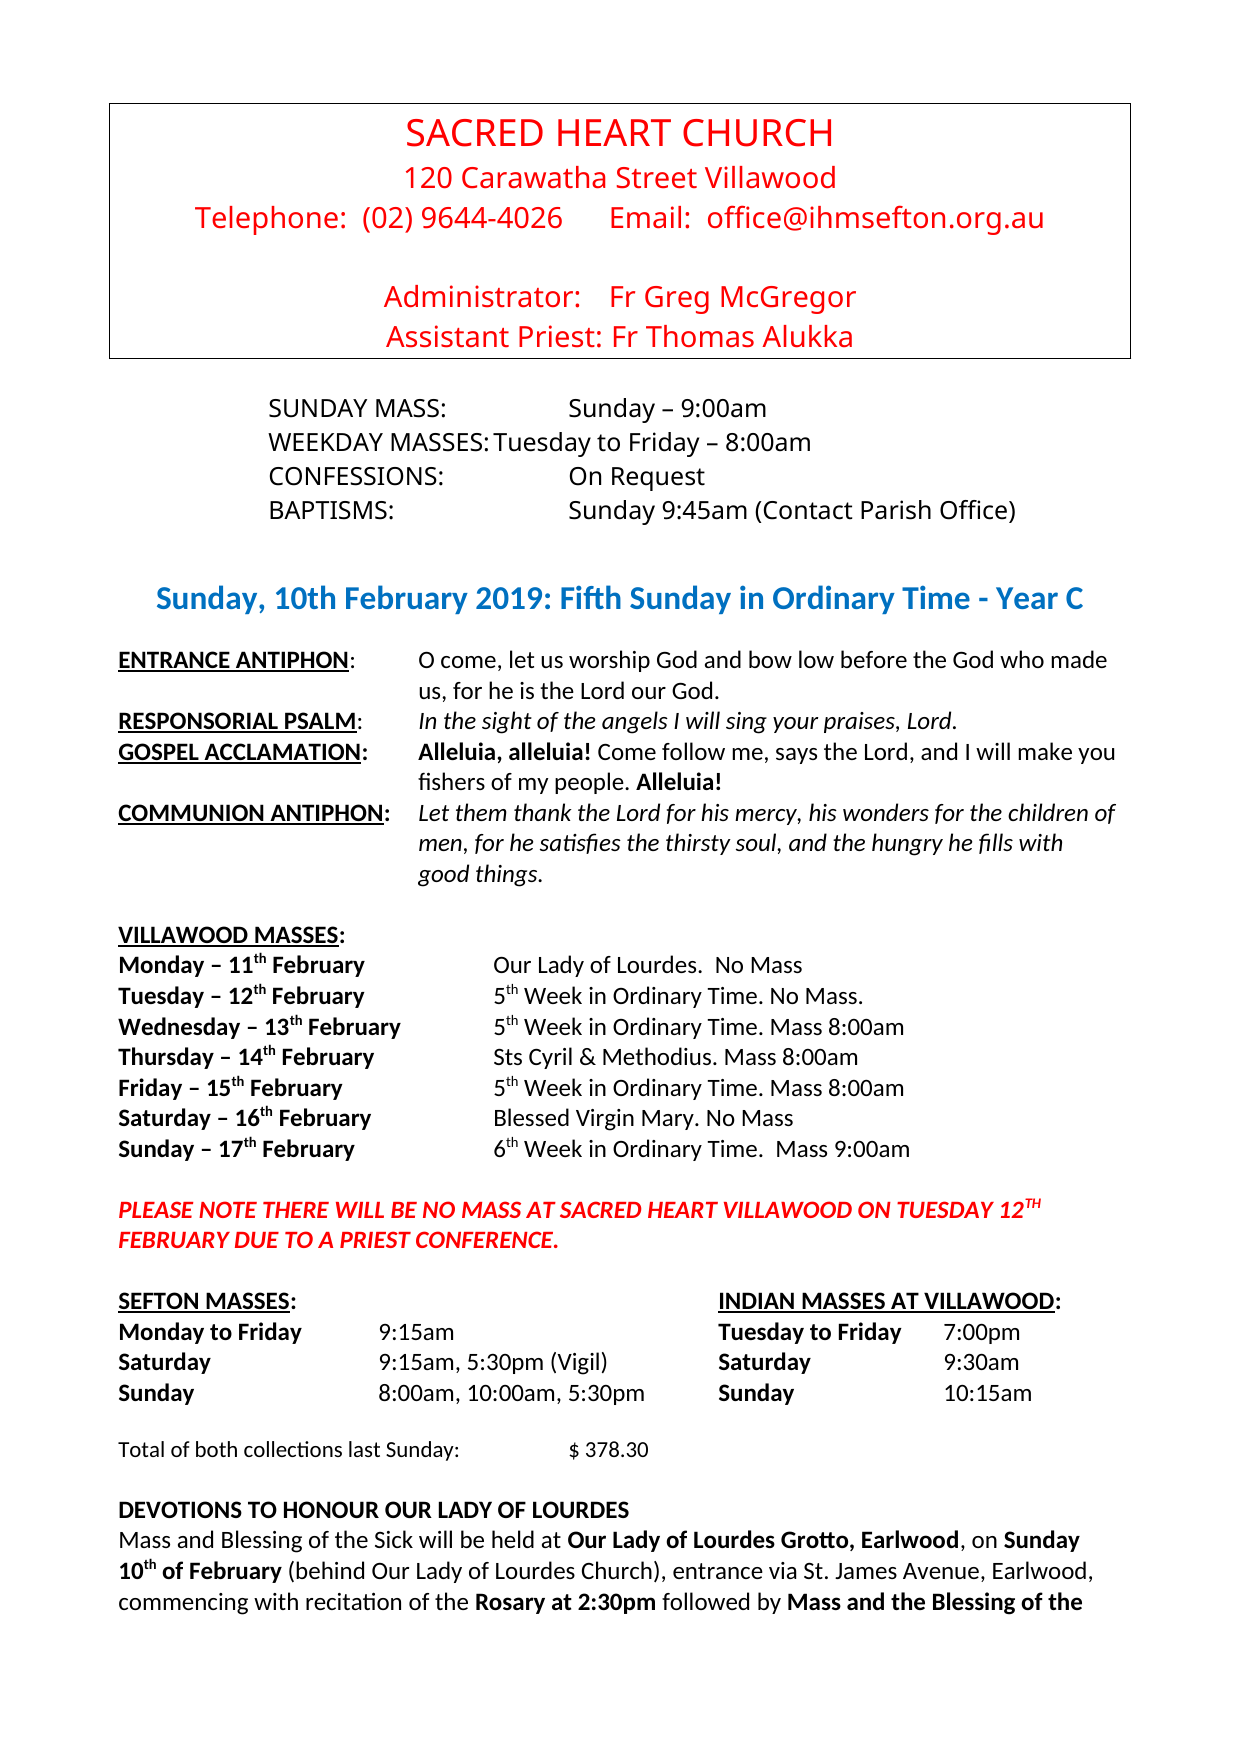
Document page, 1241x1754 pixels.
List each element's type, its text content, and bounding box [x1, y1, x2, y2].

text VILLAWOOD MASSES: [118, 919, 1122, 950]
text Tuesday – 12th February 5th Week in Ordinary Time. No Mass. [118, 980, 1122, 1011]
text SACRED HEART CHURCH [110, 104, 1130, 157]
text Assistant Priest: Fr Thomas Alukka [110, 313, 1130, 358]
text Wednesday – 13th February 5th Week in Ordinary Time. Mass 8:00am [118, 1011, 1122, 1041]
text ENTRANCE ANTIPHON: O come, let us worship God and bow low before the God who made us, for he is the Lord our God. [118, 644, 1122, 706]
text WEEKDAY MASSES: Tuesday to Friday – 8:00am [193, 424, 1122, 458]
text GOSPEL ACCLAMATION: Alleluia, alleluia! Come follow me, says the Lord, and I will make you fishers of my people. Alleluia! [118, 736, 1122, 797]
text 120 Carawatha Street Villawood [118, 157, 1122, 197]
text Sunday, 10th February 2019: Fifth Sunday in Ordinary Time - Year C [118, 577, 1122, 618]
text Saturday 9:15am, 5:30pm (Vigil) Saturday 9:30am [118, 1346, 1122, 1377]
text DEVOTIONS TO HONOUR OUR LADY OF LOURDES [118, 1494, 1122, 1524]
text SUNDAY MASS: Sunday – 9:00am [193, 390, 1122, 424]
text Total of both collections last Sunday: $ 378.30 [118, 1436, 1122, 1463]
text Administrator: Fr Greg McGregor [118, 277, 1122, 313]
text COMMUNION ANTIPHON: Let them thank the Lord for his mercy, his wonders for the children of men, for he satisfies the thirsty soul, and the hungry he fills with good things. [118, 797, 1122, 889]
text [118, 1524, 1122, 1616]
text RESPONSORIAL PSALM: In the sight of the angels I will sing your praises, Lord. [118, 706, 1122, 736]
text Monday to Friday 9:15am Tuesday to Friday 7:00pm [118, 1316, 1122, 1346]
text Saturday – 16th February Blessed Virgin Mary. No Mass [118, 1102, 1122, 1133]
text Thursday – 14th February Sts Cyril & Methodius. Mass 8:00am [118, 1041, 1122, 1072]
text Sunday 8:00am, 10:00am, 5:30pm Sunday 10:15am [118, 1377, 1122, 1407]
text Friday – 15th February 5th Week in Ordinary Time. Mass 8:00am [118, 1072, 1122, 1102]
text BAPTISMS: Sunday 9:45am (Contact Parish Office) [193, 492, 1122, 527]
text SEFTON MASSES: INDIAN MASSES AT VILLAWOOD: [118, 1285, 1122, 1316]
text CONFESSIONS: On Request [193, 458, 1122, 492]
text PLEASE NOTE THERE WILL BE NO MASS AT SACRED HEART VILLAWOOD ON TUESDAY 12TH FEBRUARY DUE TO A PRIEST CONFERENCE. [118, 1194, 1122, 1255]
text Monday – 11th February Our Lady of Lourdes. No Mass [118, 950, 1122, 980]
text Telephone: (02) 9644-4026 Email: office@ihmsefton.org.au [118, 197, 1122, 237]
text Sunday – 17th February 6th Week in Ordinary Time. Mass 9:00am [118, 1133, 1122, 1163]
